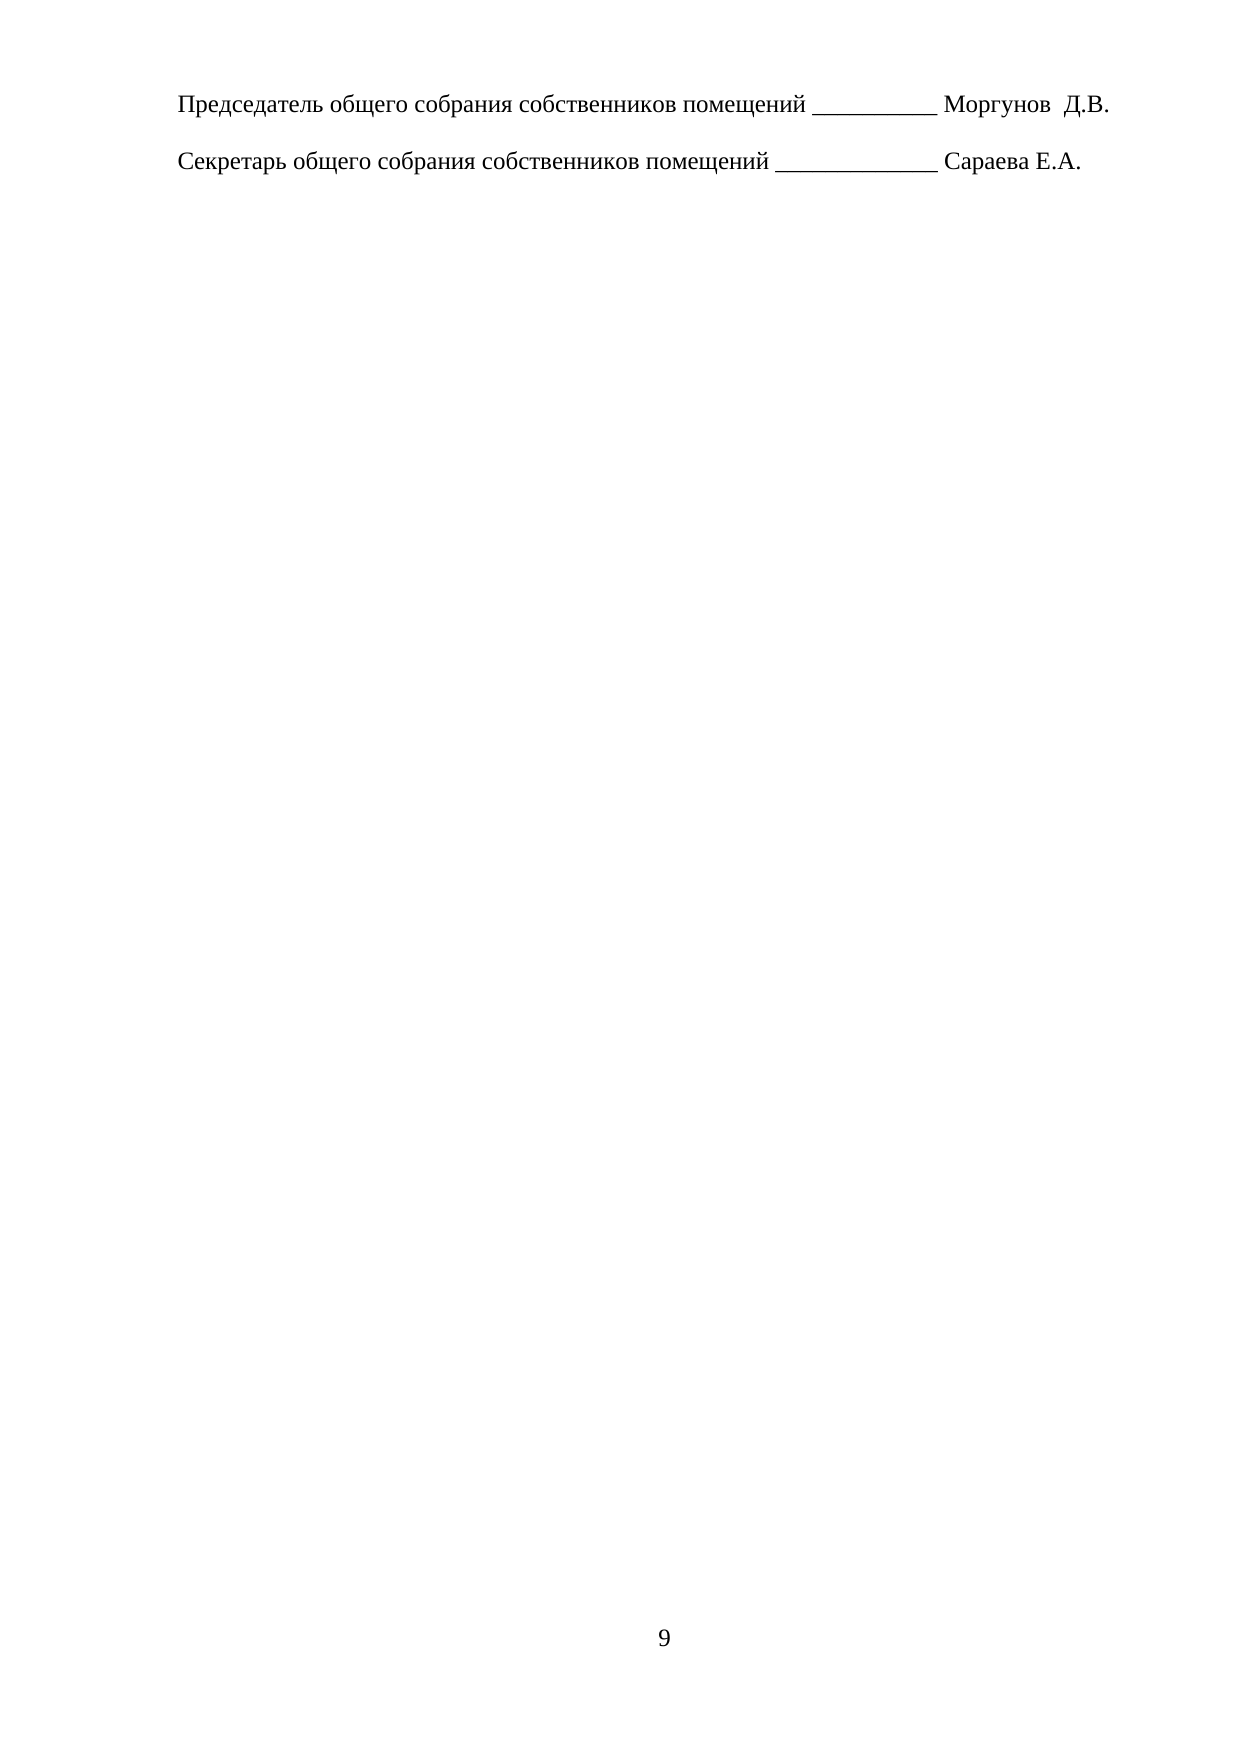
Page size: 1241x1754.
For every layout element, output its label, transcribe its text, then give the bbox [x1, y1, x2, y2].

text Председатель общего собрания собственников помещений __________ Моргунов Д.В. [177, 89, 1152, 117]
text Секретарь общего собрания собственников помещений _____________ Сараева Е.А. [177, 146, 1152, 175]
